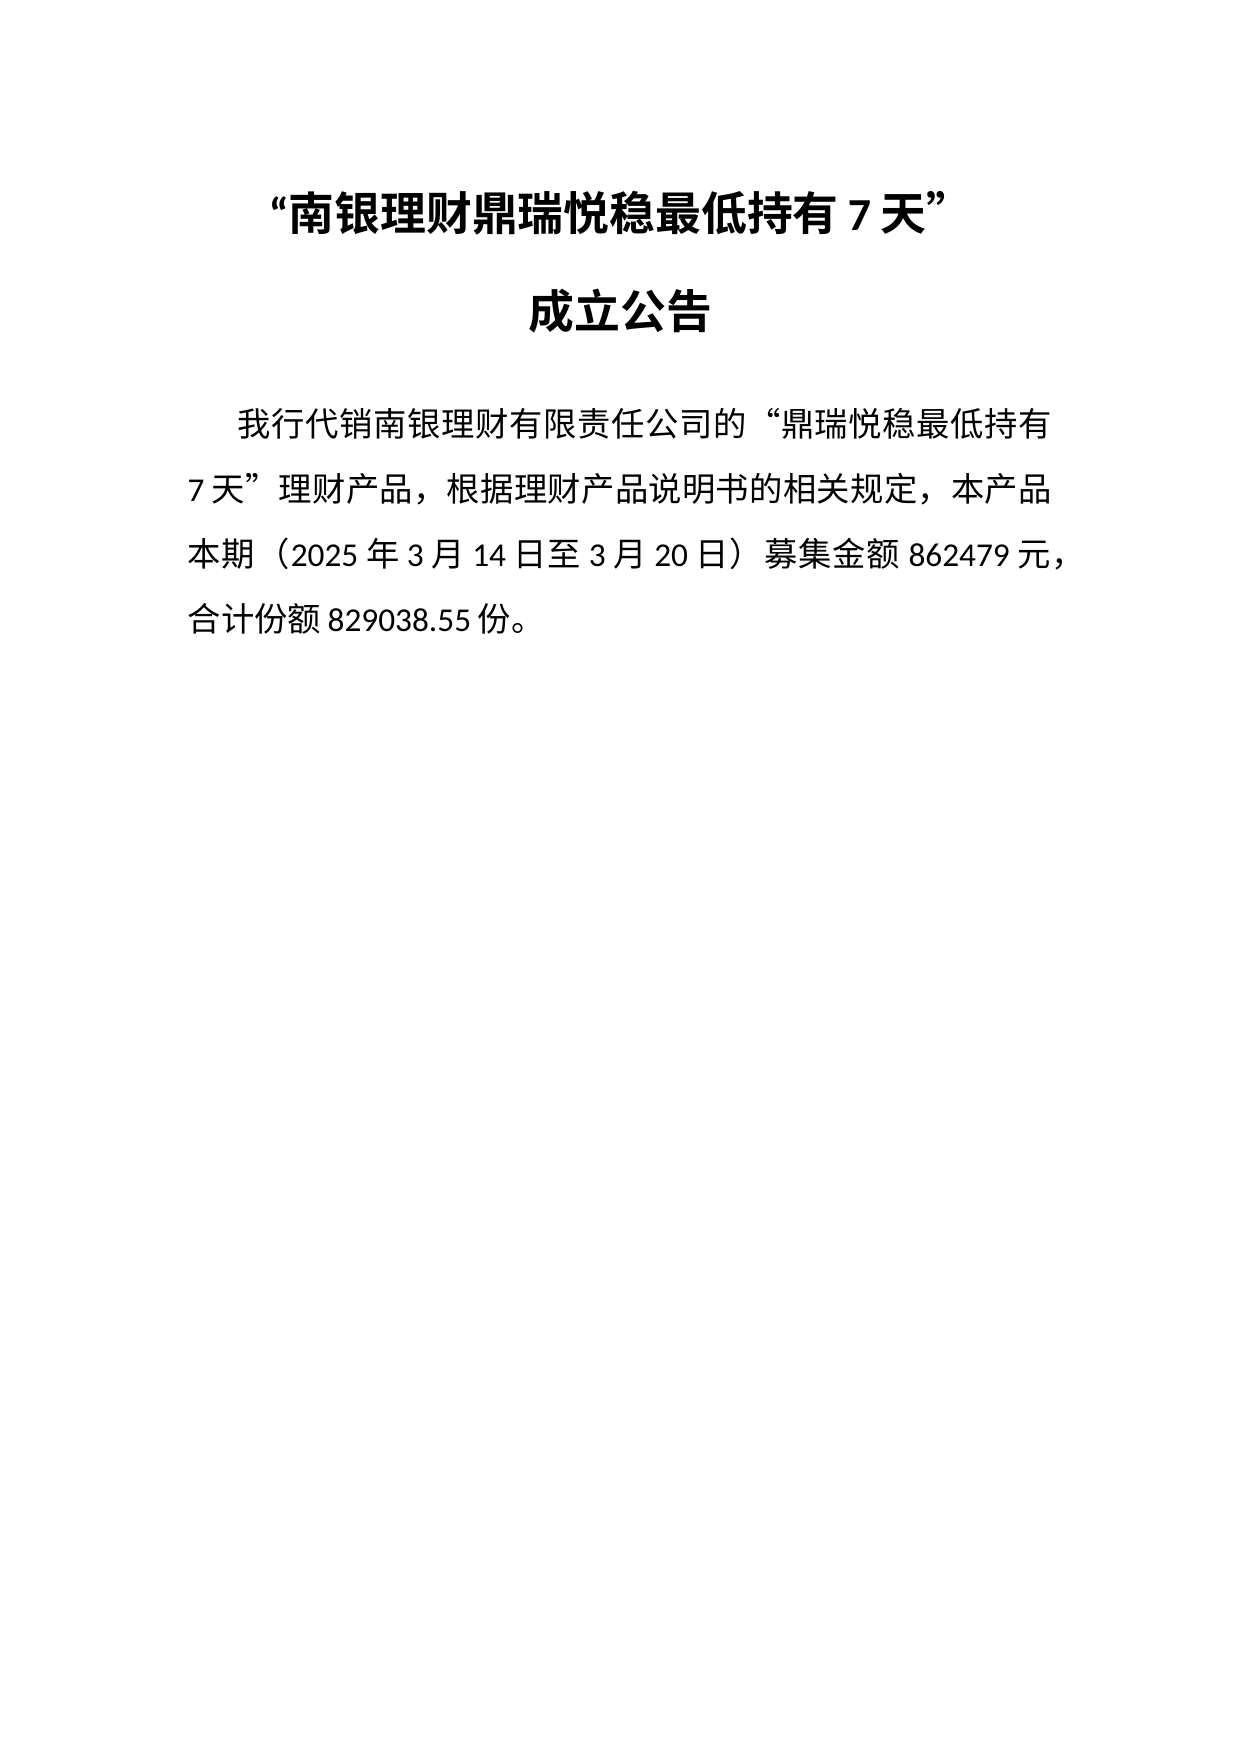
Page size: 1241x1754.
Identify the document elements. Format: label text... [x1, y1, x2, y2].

text “南银理财鼎瑞悦稳最低持有7天” [187, 162, 1053, 259]
text 成立公告 [187, 259, 1053, 357]
text 我行代销南银理财有限责任公司的“鼎瑞悦稳最低持有7天”理财产品，根据理财产品说明书的相关规定，本产品本期（2025年3月14日至3月20日）募集金额862479元，合计份额829038.55份。 [187, 389, 1053, 649]
